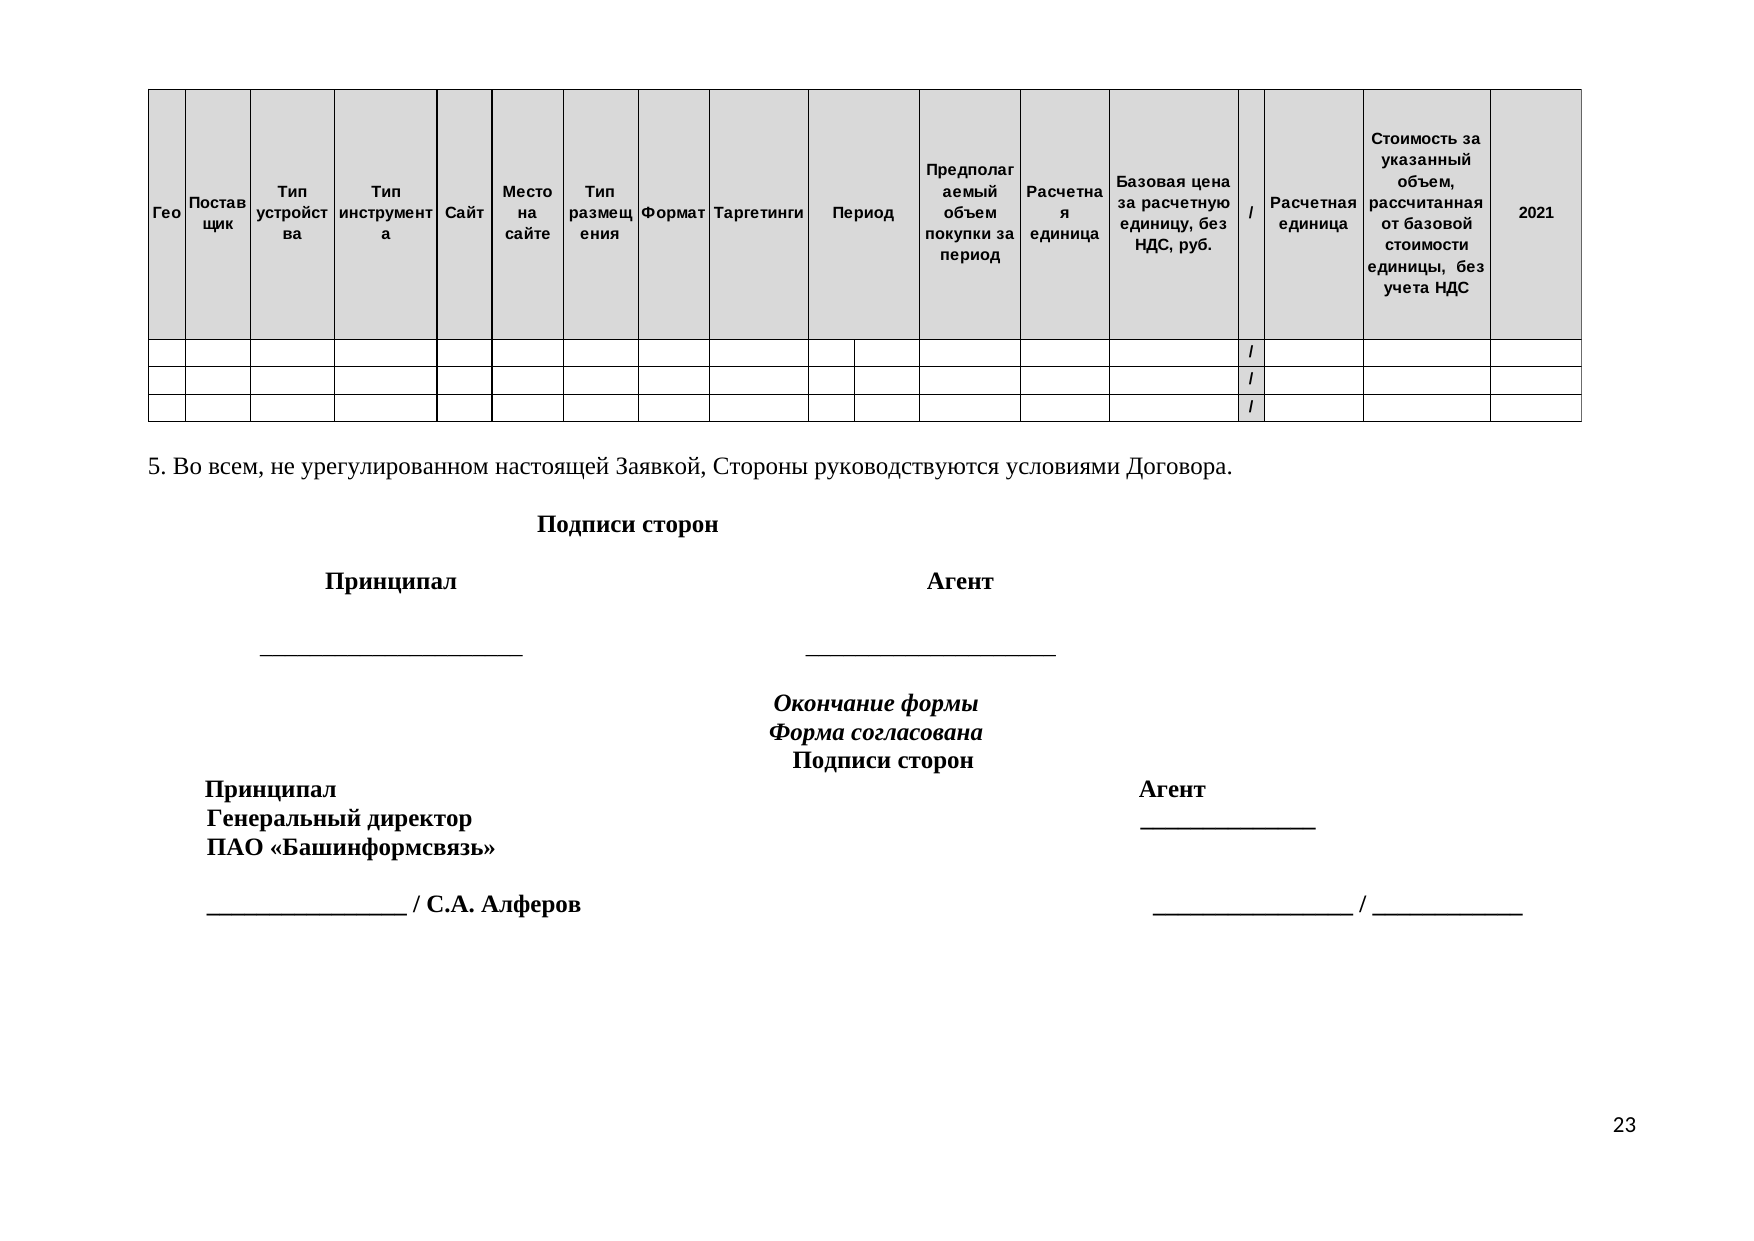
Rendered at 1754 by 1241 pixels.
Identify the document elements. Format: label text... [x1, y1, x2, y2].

table_cell ____________________ [664, 602, 1198, 659]
table_header ______________ ________________ / ____________ [1048, 774, 1612, 947]
table_header Принципал [118, 566, 663, 602]
table_header [664, 566, 1198, 602]
table_header Принципал Генеральный директор ПАО «Башинформсвязь» ________________ / С.А. Алферов [100, 774, 1048, 947]
text Форма согласована [118, 717, 1636, 746]
text Подписи сторон [118, 509, 1636, 537]
text Подписи сторон [118, 746, 1636, 774]
text 5. Во всем, не урегулированном настоящей Заявкой, Стороны руководствуются условиями Договора. [118, 451, 1636, 480]
text Окончание формы [118, 688, 1636, 717]
table_cell _____________________ [118, 602, 663, 659]
